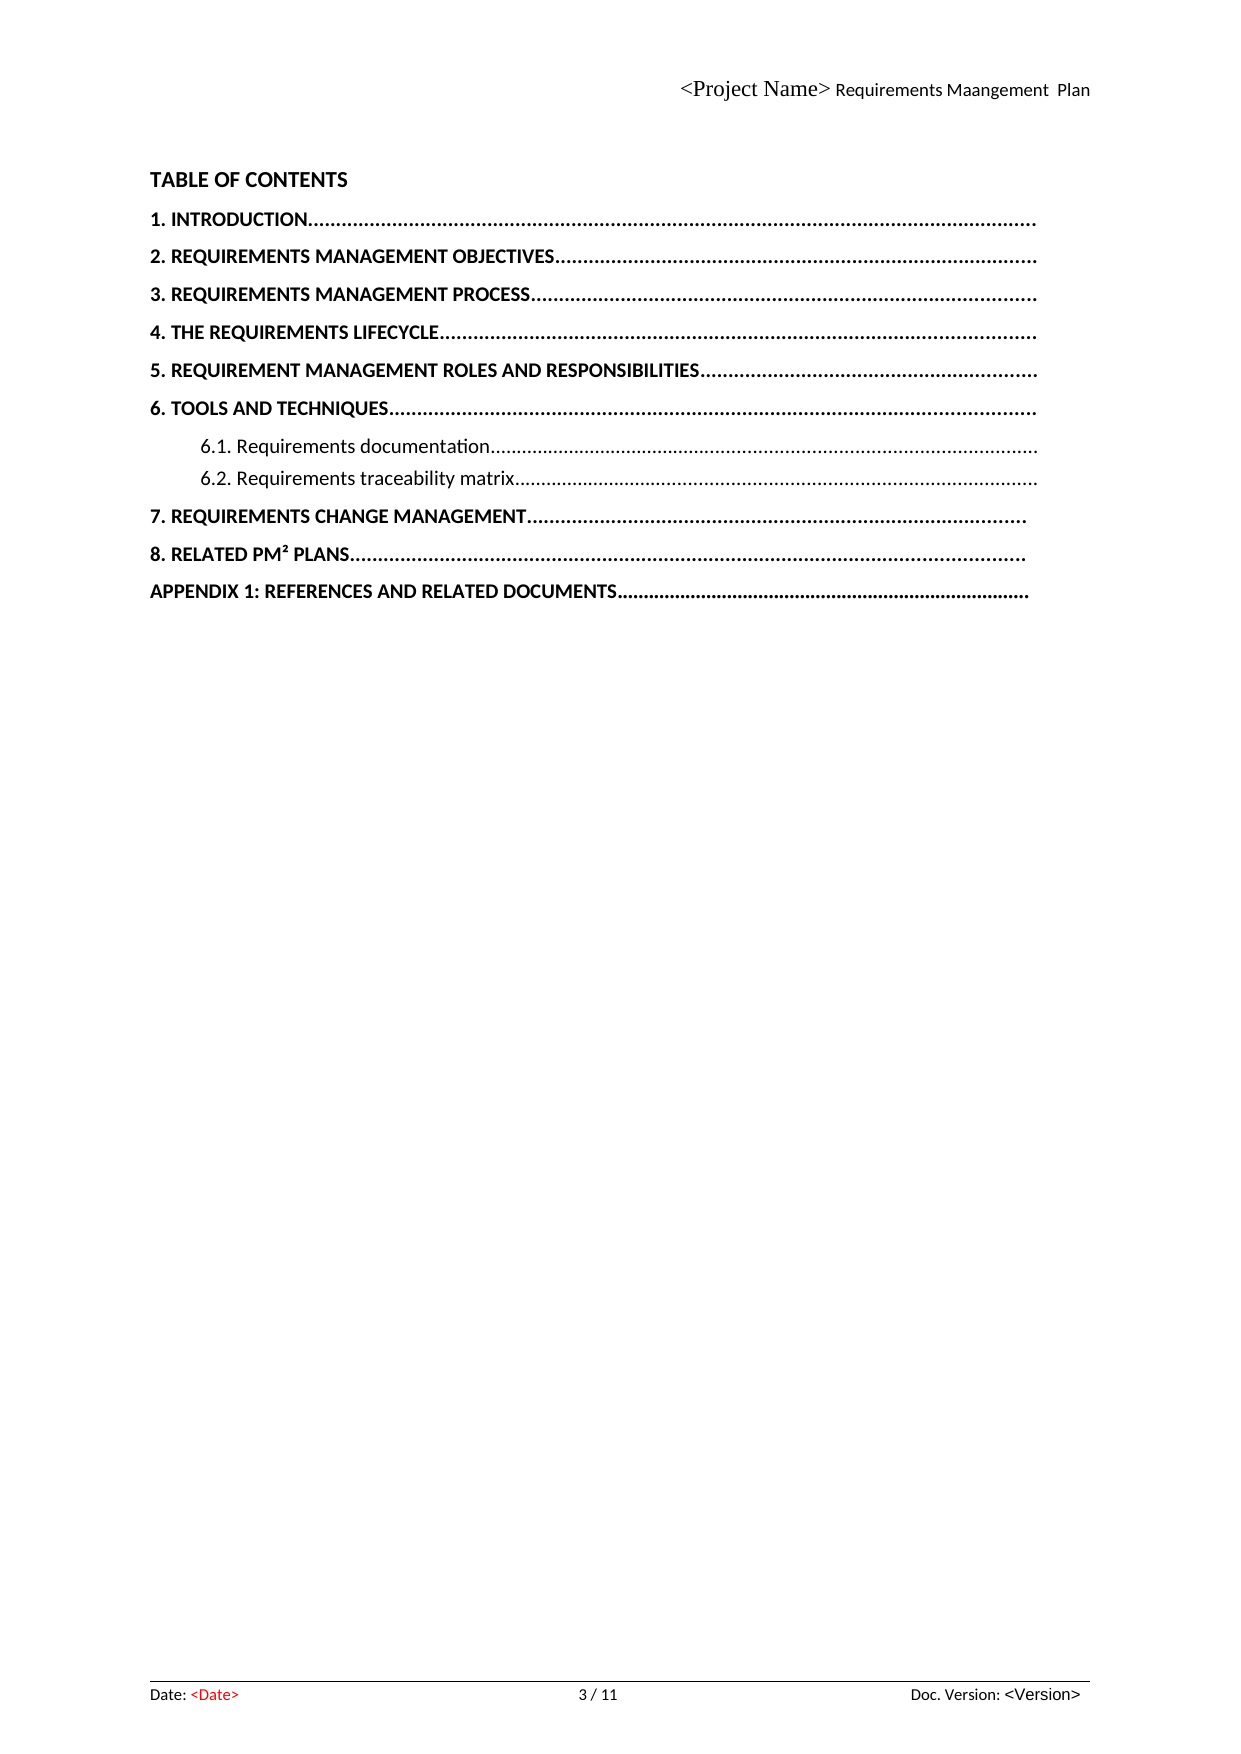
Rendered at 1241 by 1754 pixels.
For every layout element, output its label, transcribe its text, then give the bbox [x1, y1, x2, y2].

text 6.1. Requirements documentation 8 [200, 433, 1015, 459]
text Appendix 1: References and Related Documents 11 [150, 579, 1015, 604]
text 5. Requirement Management Roles and Responsibilities 7 [150, 357, 1015, 383]
subtitle TABLE OF CONTENTS [150, 165, 1090, 193]
text 3. Requirements Management process 4 [150, 282, 1015, 307]
text 1. Introduction 4 [150, 206, 1015, 231]
text 6. Tools and Techniques 8 [150, 395, 1015, 421]
text 8. Related PM² Plans 10 [150, 541, 1015, 566]
text 2. Requirements Management Objectives 4 [150, 244, 1015, 269]
text 7. Requirements change management 10 [150, 503, 1015, 528]
text 4. The Requirements lifecycle 6 [150, 319, 1015, 345]
text 6.2. Requirements traceability matrix 9 [200, 465, 1015, 490]
